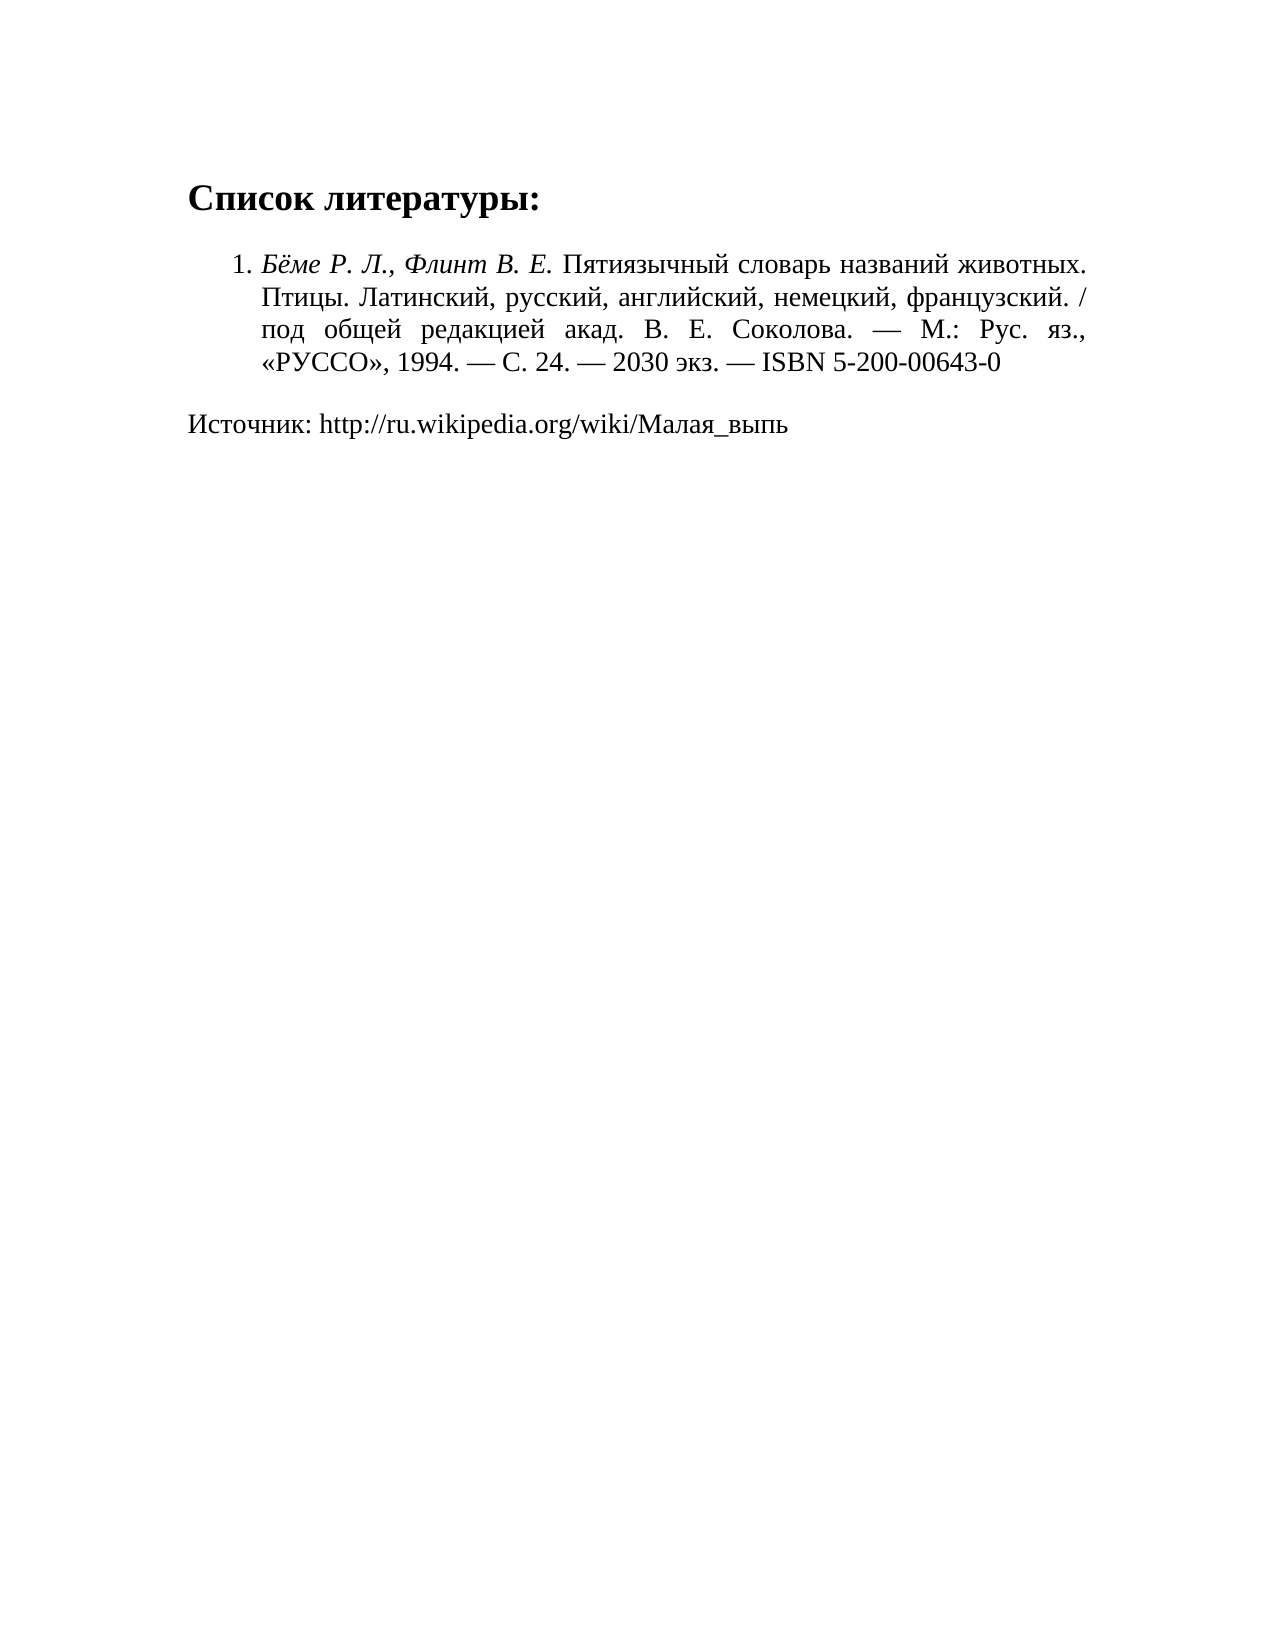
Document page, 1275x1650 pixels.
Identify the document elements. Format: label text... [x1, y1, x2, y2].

list Список литературы: [187, 175, 1087, 218]
text Источник: http://ru.wikipedia.org/wiki/Малая_выпь [187, 407, 1087, 439]
list Бёме Р. Л., Флинт В. Е. Пятиязычный словарь названий животных. Птицы. Латинский, русский, английский, немецкий, французский. / под общей редакцией акад. В. Е. Соколова. — М.: Рус. яз., «РУССО», 1994. — С. 24. — 2030 экз. — ISBN 5-200-00643-0 [232, 248, 1087, 377]
